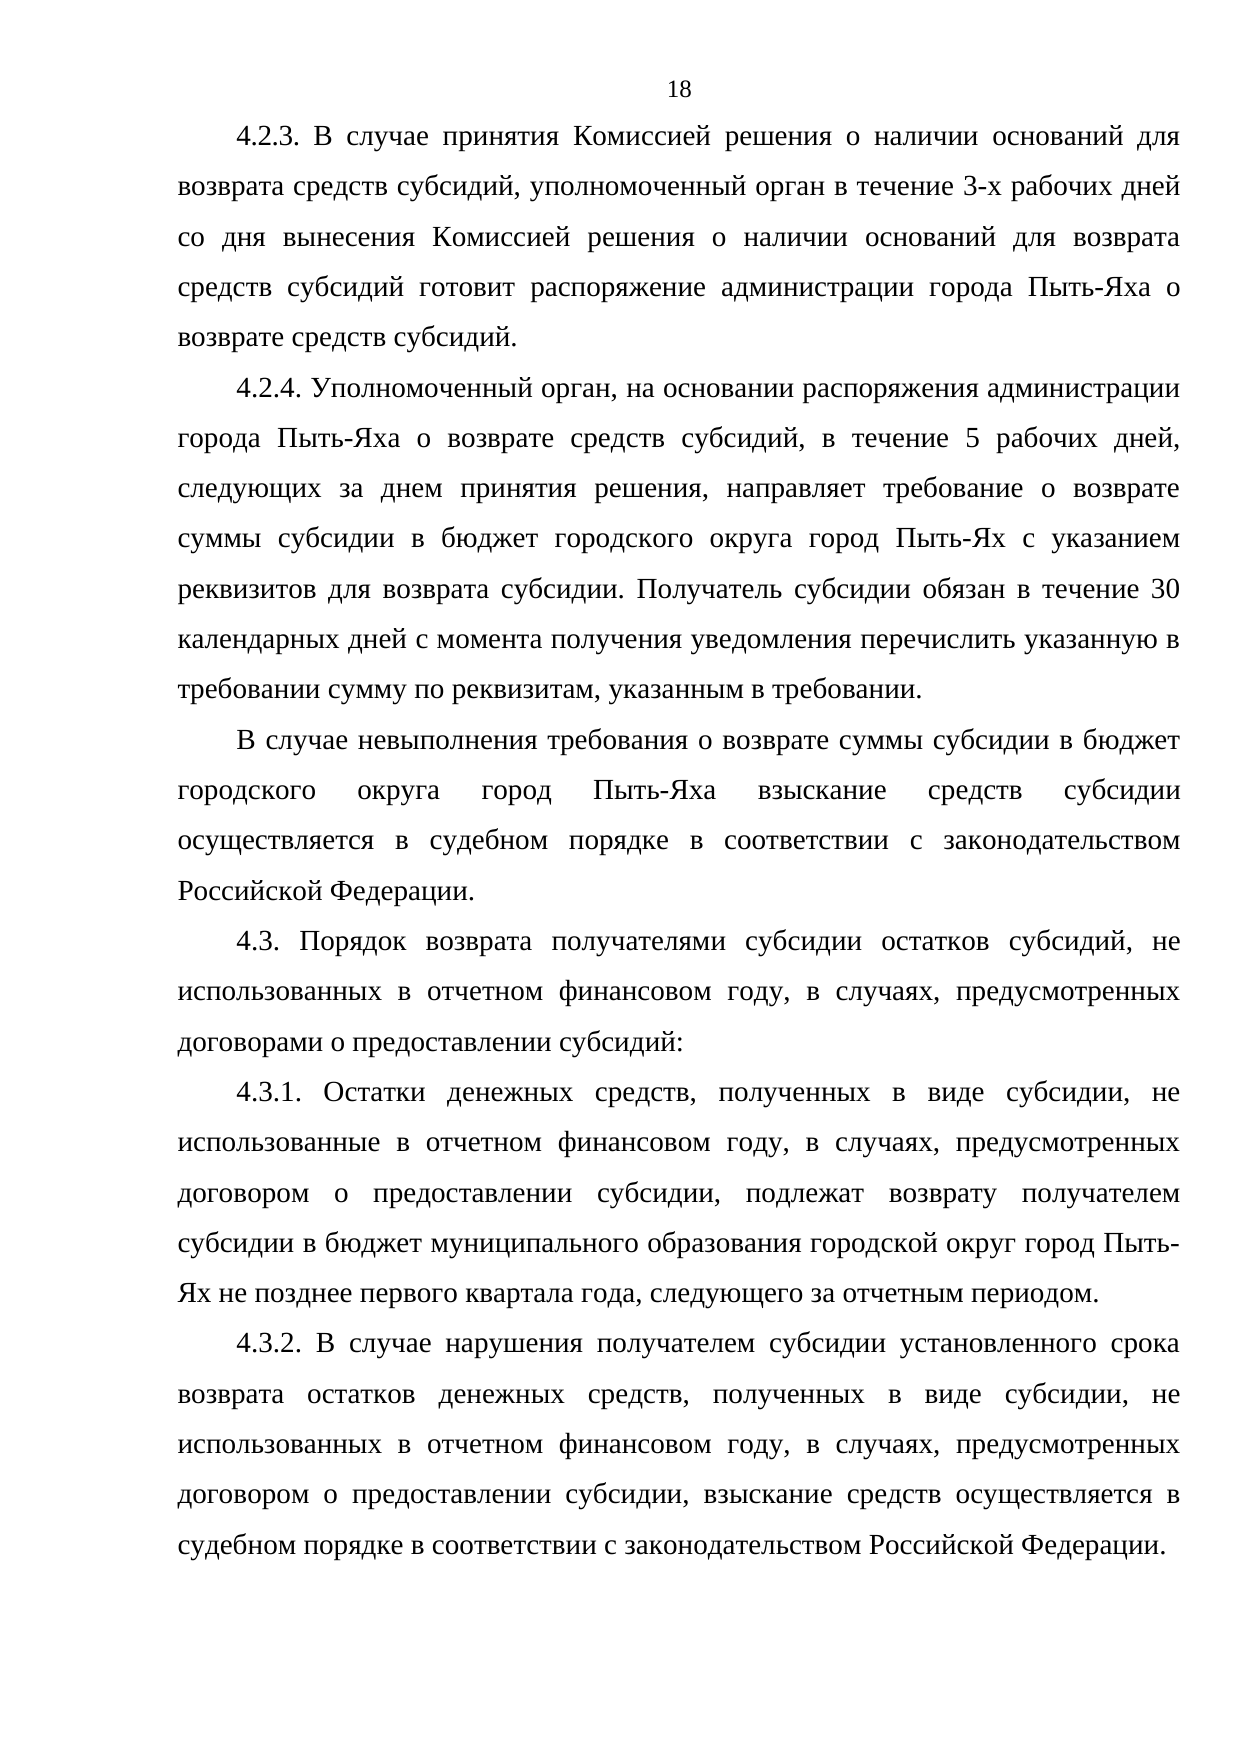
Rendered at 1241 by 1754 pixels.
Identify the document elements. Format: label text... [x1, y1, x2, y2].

text 4.2.4. Уполномоченный орган, на основании распоряжения администрации города Пыть-Яха о возврате средств субсидий, в течение 5 рабочих дней, следующих за днем принятия решения, направляет требование о возврате суммы субсидии в бюджет городского округа город Пыть-Ях с указанием реквизитов для возврата субсидии. Получатель субсидии обязан в течение 30 календарных дней с момента получения уведомления перечислить указанную в требовании сумму по реквизитам, указанным в требовании. [177, 370, 1181, 705]
text 4.2.3. В случае принятия Комиссией решения о наличии оснований для возврата средств субсидий, уполномоченный орган в течение 3-х рабочих дней со дня вынесения Комиссией решения о наличии оснований для возврата средств субсидий готовит распоряжение администрации города Пыть-Яха о возврате средств субсидий. [177, 118, 1181, 353]
text 4.3.2. В случае нарушения получателем субсидии установленного срока возврата остатков денежных средств, полученных в виде субсидии, не использованных в отчетном финансовом году, в случаях, предусмотренных договором о предоставлении субсидии, взыскание средств осуществляется в судебном порядке в соответствии с законодательством Российской Федерации. [177, 1326, 1181, 1560]
text В случае невыполнения требования о возврате суммы субсидии в бюджет городского округа город Пыть-Яха взыскание средств субсидии осуществляется в судебном порядке в соответствии с законодательством Российской Федерации. [177, 722, 1181, 906]
text 4.3. Порядок возврата получателями субсидии остатков субсидий, не использованных в отчетном финансовом году, в случаях, предусмотренных договорами о предоставлении субсидий: [177, 923, 1181, 1057]
text 4.3.1. Остатки денежных средств, полученных в виде субсидии, не использованные в отчетном финансовом году, в случаях, предусмотренных договором о предоставлении субсидии, подлежат возврату получателем субсидии в бюджет муниципального образования городской округ город Пыть-Ях не позднее первого квартала года, следующего за отчетным периодом. [177, 1074, 1181, 1309]
